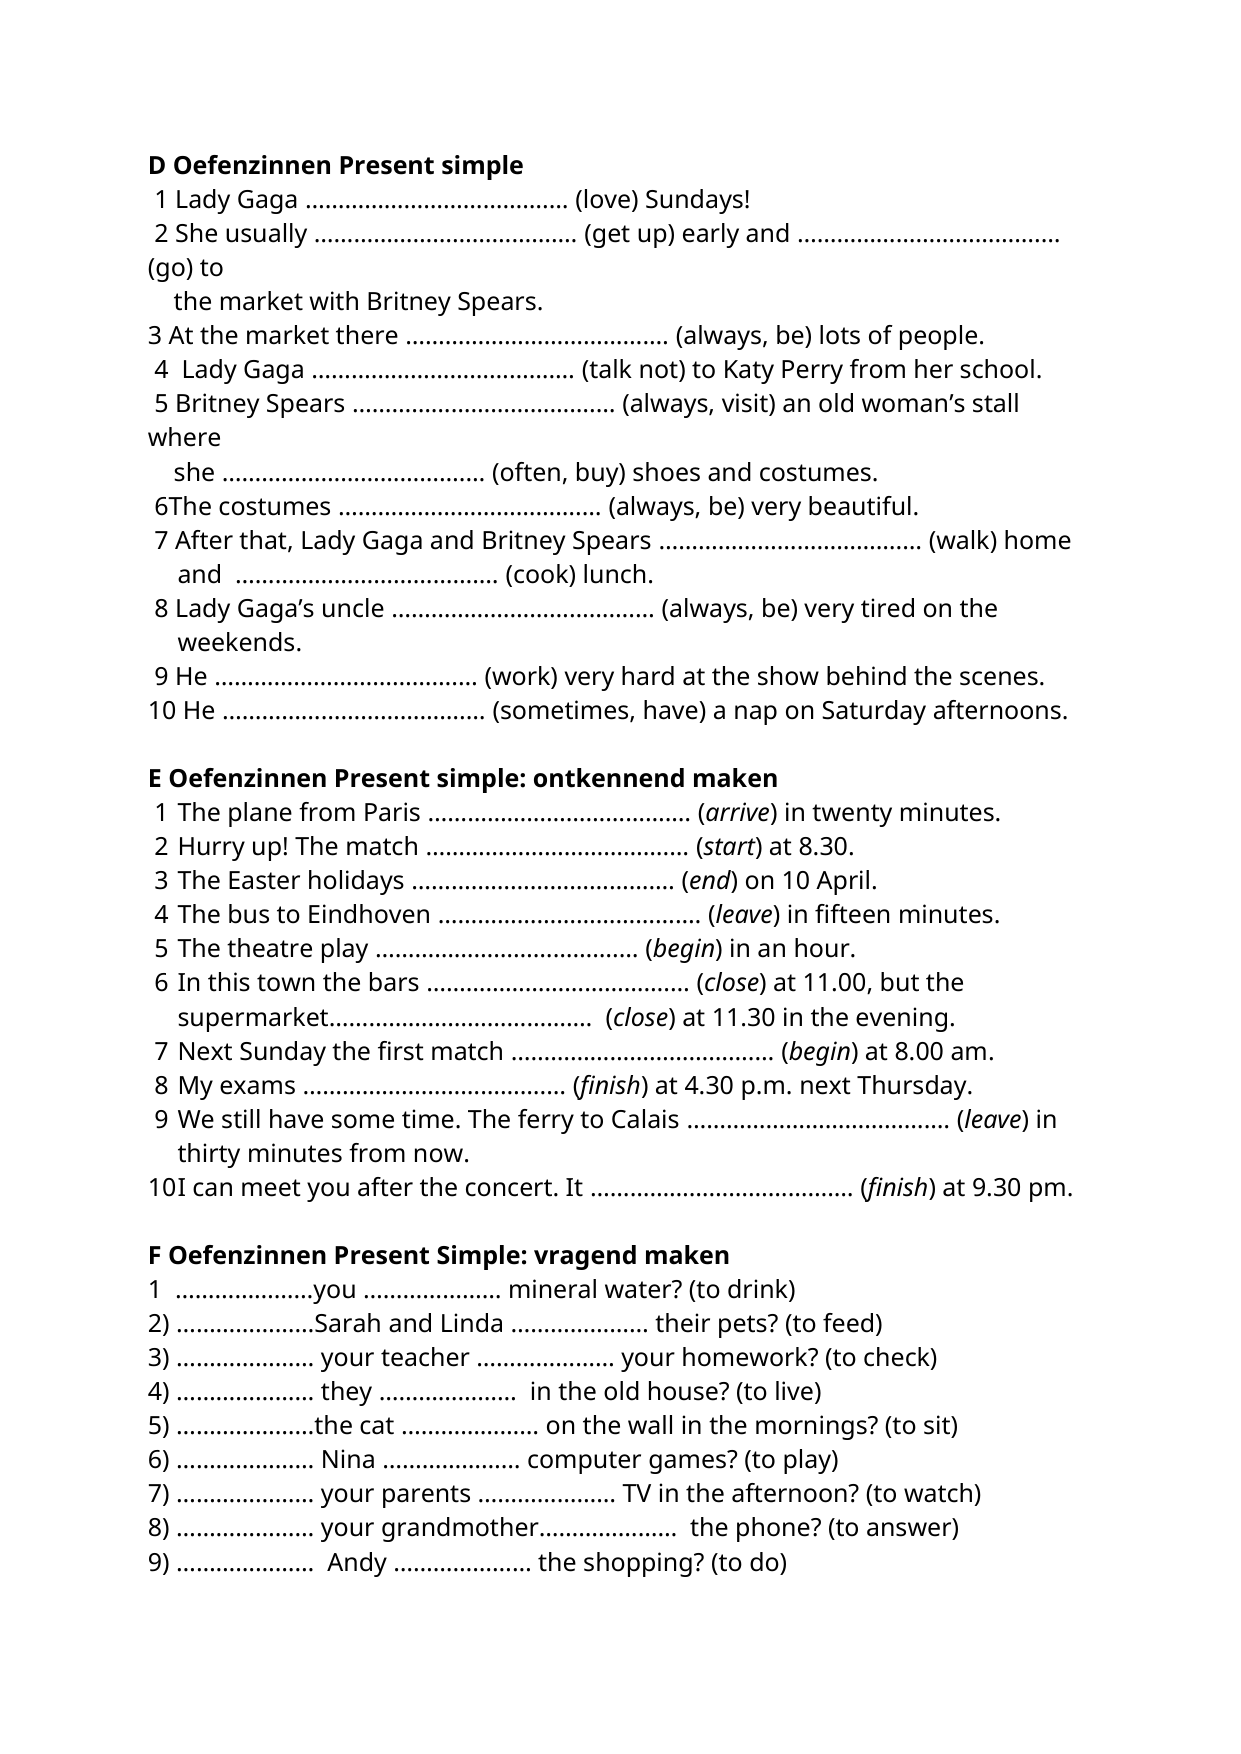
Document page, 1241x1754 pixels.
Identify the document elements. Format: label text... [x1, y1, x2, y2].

text weekends. [148, 624, 1093, 658]
text 4 Lady Gaga ……………………………….… (talk not) to Katy Perry from her school. [148, 352, 1093, 386]
text 8 Lady Gaga’s uncle ……………………………….… (always, be) very tired on the [148, 590, 1093, 624]
text 8 My exams ……………………………….… (finish) at 4.30 p.m. next Thursday. [148, 1067, 1093, 1101]
text 7) ………………… your parents ………………… TV in the afternoon? (to watch) [148, 1476, 1093, 1510]
text 9 We still have some time. The ferry to Calais ……………………………….… (leave) in thirty minutes from now. [148, 1101, 1093, 1169]
text 1 Lady Gaga ……………………………….… (love) Sundays! [148, 182, 1093, 216]
text 3 The Easter holidays ……………………………….… (end) on 10 April. [148, 863, 1093, 897]
text the market with Britney Spears. [148, 284, 1093, 318]
text 2 She usually ……………………………….… (get up) early and ……………………………….… (go) to [148, 216, 1093, 284]
text 5 Britney Spears ……………………………….… (always, visit) an old woman’s stall where [148, 386, 1093, 454]
text F Oefenzinnen Present Simple: vragend maken [148, 1238, 1093, 1272]
text E Oefenzinnen Present simple: ontkennend maken [148, 761, 1093, 795]
text 6 In this town the bars ……………………………….… (close) at 11.00, but the supermarket……………………………….… (close) at 11.30 in the evening. [148, 965, 1093, 1033]
text 6The costumes ……………………………….… (always, be) very beautiful. [148, 488, 1093, 522]
text 9) ………………… Andy ………………… the shopping? (to do) [148, 1544, 1093, 1578]
text 10 He ……………………………….… (sometimes, have) a nap on Saturday afternoons. [148, 693, 1093, 727]
text 6) ………………… Nina ………………… computer games? (to play) [148, 1442, 1093, 1476]
text 2) …………………Sarah and Linda ………………… their pets? (to feed) [148, 1306, 1093, 1340]
text 7 Next Sunday the first match ……………………………….… (begin) at 8.00 am. [148, 1033, 1093, 1067]
text and ……………………………….… (cook) lunch. [148, 556, 1093, 590]
text 2 Hurry up! The match ……………………………….… (start) at 8.30. [148, 829, 1093, 863]
text 3) ………………… your teacher ………………… your homework? (to check) [148, 1340, 1093, 1374]
text she ……………………………….… (often, buy) shoes and costumes. [148, 454, 1093, 488]
text 1 The plane from Paris ……………………………….… (arrive) in twenty minutes. [148, 795, 1093, 829]
text 7 After that, Lady Gaga and Britney Spears ……………………………….… (walk) home [148, 522, 1093, 556]
text 5 The theatre play ……………………………….… (begin) in an hour. [148, 931, 1093, 965]
text 5) …………………the cat ………………… on the wall in the mornings? (to sit) [148, 1408, 1093, 1442]
text 9 He ……………………………….… (work) very hard at the show behind the scenes. [148, 658, 1093, 693]
text 8) ………………… your grandmother………………… the phone? (to answer) [148, 1510, 1093, 1544]
text 3 At the market there ……………………………….… (always, be) lots of people. [148, 318, 1093, 352]
text D Oefenzinnen Present simple [148, 148, 1093, 182]
text 4 The bus to Eindhoven ……………………………….… (leave) in fifteen minutes. [148, 897, 1093, 931]
text 10 I can meet you after the concert. It ……………………………….… (finish) at 9.30 pm. [148, 1169, 1093, 1203]
text 4) ………………… they ………………… in the old house? (to live) [148, 1374, 1093, 1408]
text 1 …………………you ………………… mineral water? (to drink) [148, 1272, 1093, 1306]
